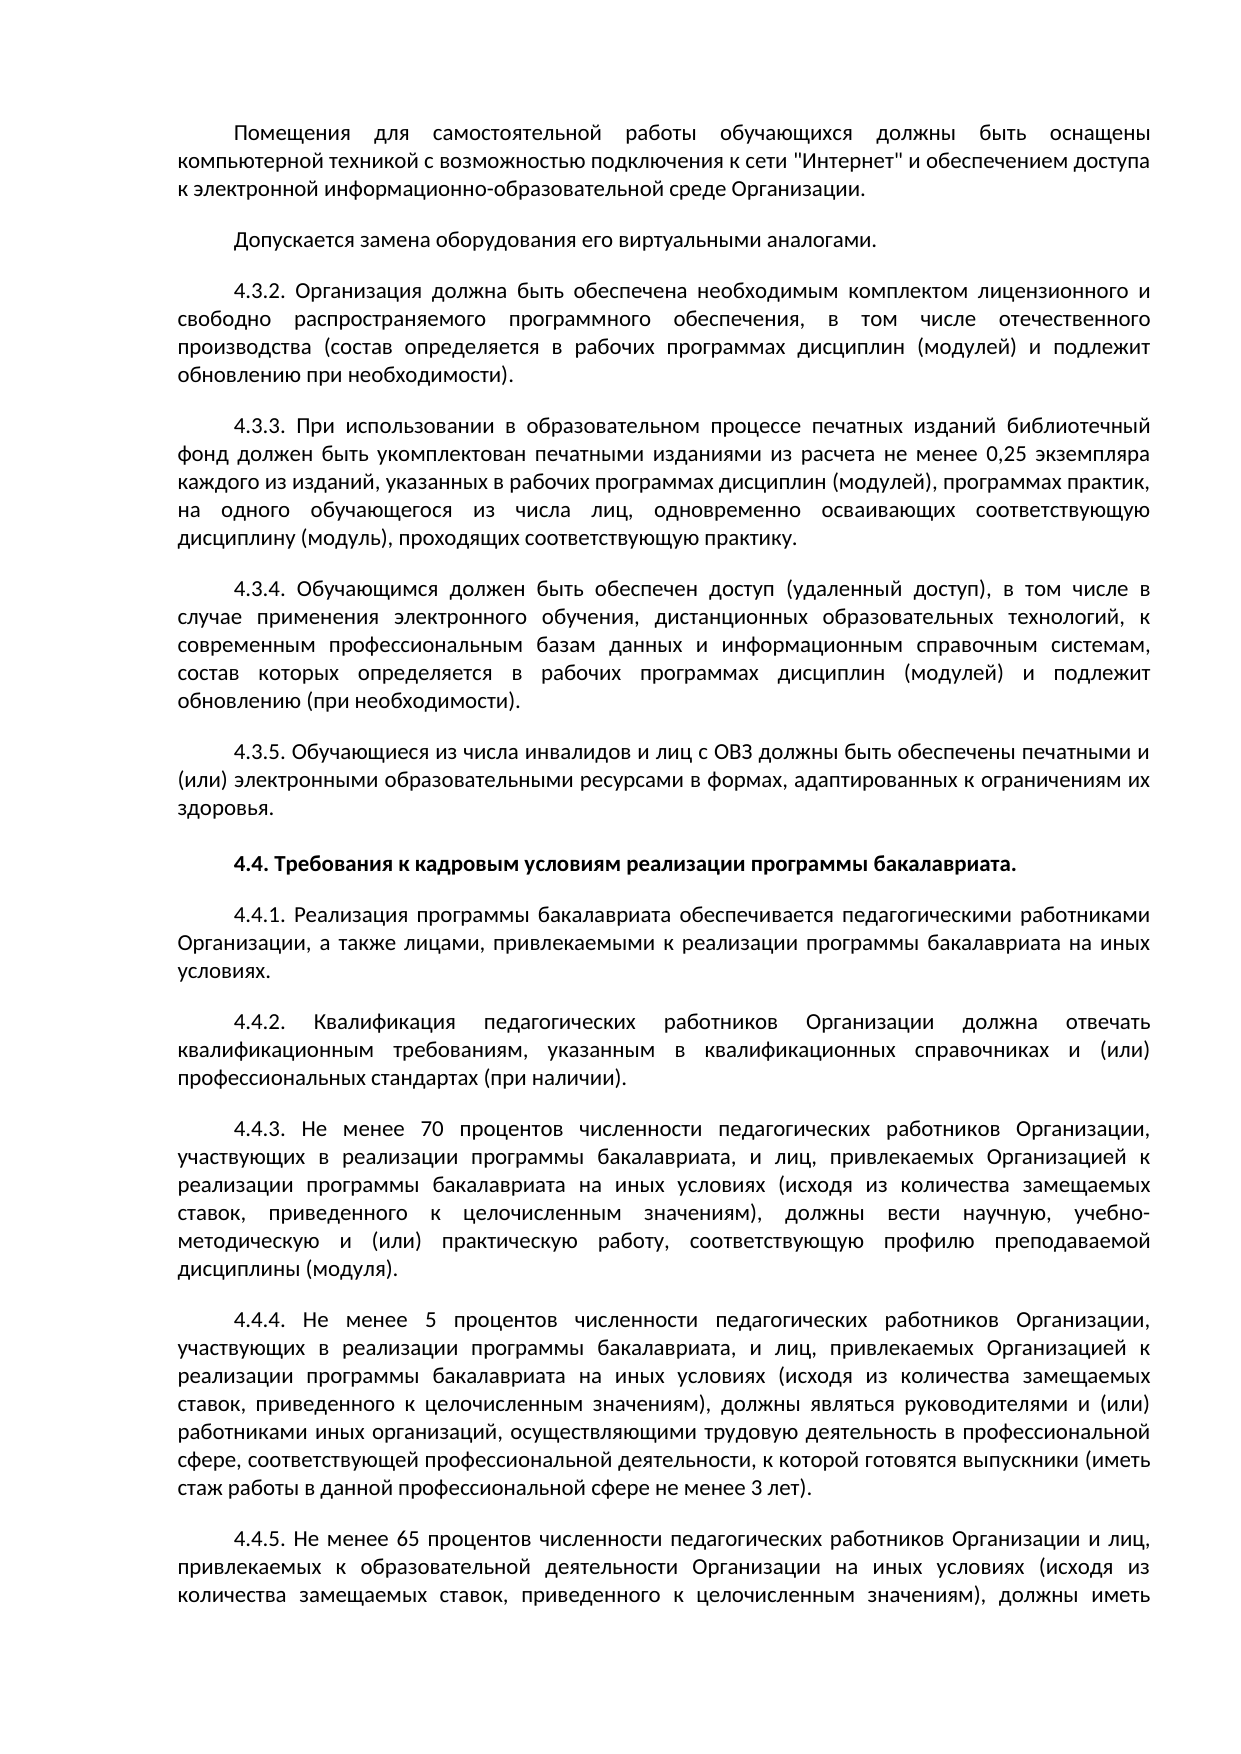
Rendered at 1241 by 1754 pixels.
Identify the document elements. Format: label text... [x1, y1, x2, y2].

title 4.4. Требования к кадровым условиям реализации программы бакалавриата. [177, 849, 1152, 877]
text 4.3.2. Организация должна быть обеспечена необходимым комплектом лицензионного и свободно распространяемого программного обеспечения, в том числе отечественного производства (состав определяется в рабочих программах дисциплин (модулей) и подлежит обновлению при необходимости). [177, 276, 1152, 388]
text 4.4.4. Не менее 5 процентов численности педагогических работников Организации, участвующих в реализации программы бакалавриата, и лиц, привлекаемых Организацией к реализации программы бакалавриата на иных условиях (исходя из количества замещаемых ставок, приведенного к целочисленным значениям), должны являться руководителями и (или) работниками иных организаций, осуществляющими трудовую деятельность в профессиональной сфере, соответствующей профессиональной деятельности, к которой готовятся выпускники (иметь стаж работы в данной профессиональной сфере не менее 3 лет). [177, 1305, 1152, 1501]
text Помещения для самостоятельной работы обучающихся должны быть оснащены компьютерной техникой с возможностью подключения к сети "Интернет" и обеспечением доступа к электронной информационно-образовательной среде Организации. [177, 118, 1152, 202]
text 4.3.5. Обучающиеся из числа инвалидов и лиц с ОВЗ должны быть обеспечены печатными и (или) электронными образовательными ресурсами в формах, адаптированных к ограничениям их здоровья. [177, 737, 1152, 821]
text 4.4.2. Квалификация педагогических работников Организации должна отвечать квалификационным требованиям, указанным в квалификационных справочниках и (или) профессиональных стандартах (при наличии). [177, 1007, 1152, 1091]
text 4.4.3. Не менее 70 процентов численности педагогических работников Организации, участвующих в реализации программы бакалавриата, и лиц, привлекаемых Организацией к реализации программы бакалавриата на иных условиях (исходя из количества замещаемых ставок, приведенного к целочисленным значениям), должны вести научную, учебно-методическую и (или) практическую работу, соответствующую профилю преподаваемой дисциплины (модуля). [177, 1114, 1152, 1282]
text 4.3.4. Обучающимся должен быть обеспечен доступ (удаленный доступ), в том числе в случае применения электронного обучения, дистанционных образовательных технологий, к современным профессиональным базам данных и информационным справочным системам, состав которых определяется в рабочих программах дисциплин (модулей) и подлежит обновлению (при необходимости). [177, 574, 1152, 714]
text Допускается замена оборудования его виртуальными аналогами. [177, 225, 1152, 253]
text 4.4.1. Реализация программы бакалавриата обеспечивается педагогическими работниками Организации, а также лицами, привлекаемыми к реализации программы бакалавриата на иных условиях. [177, 900, 1152, 984]
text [177, 1524, 1152, 1608]
text 4.3.3. При использовании в образовательном процессе печатных изданий библиотечный фонд должен быть укомплектован печатными изданиями из расчета не менее 0,25 экземпляра каждого из изданий, указанных в рабочих программах дисциплин (модулей), программах практик, на одного обучающегося из числа лиц, одновременно осваивающих соответствующую дисциплину (модуль), проходящих соответствующую практику. [177, 411, 1152, 551]
